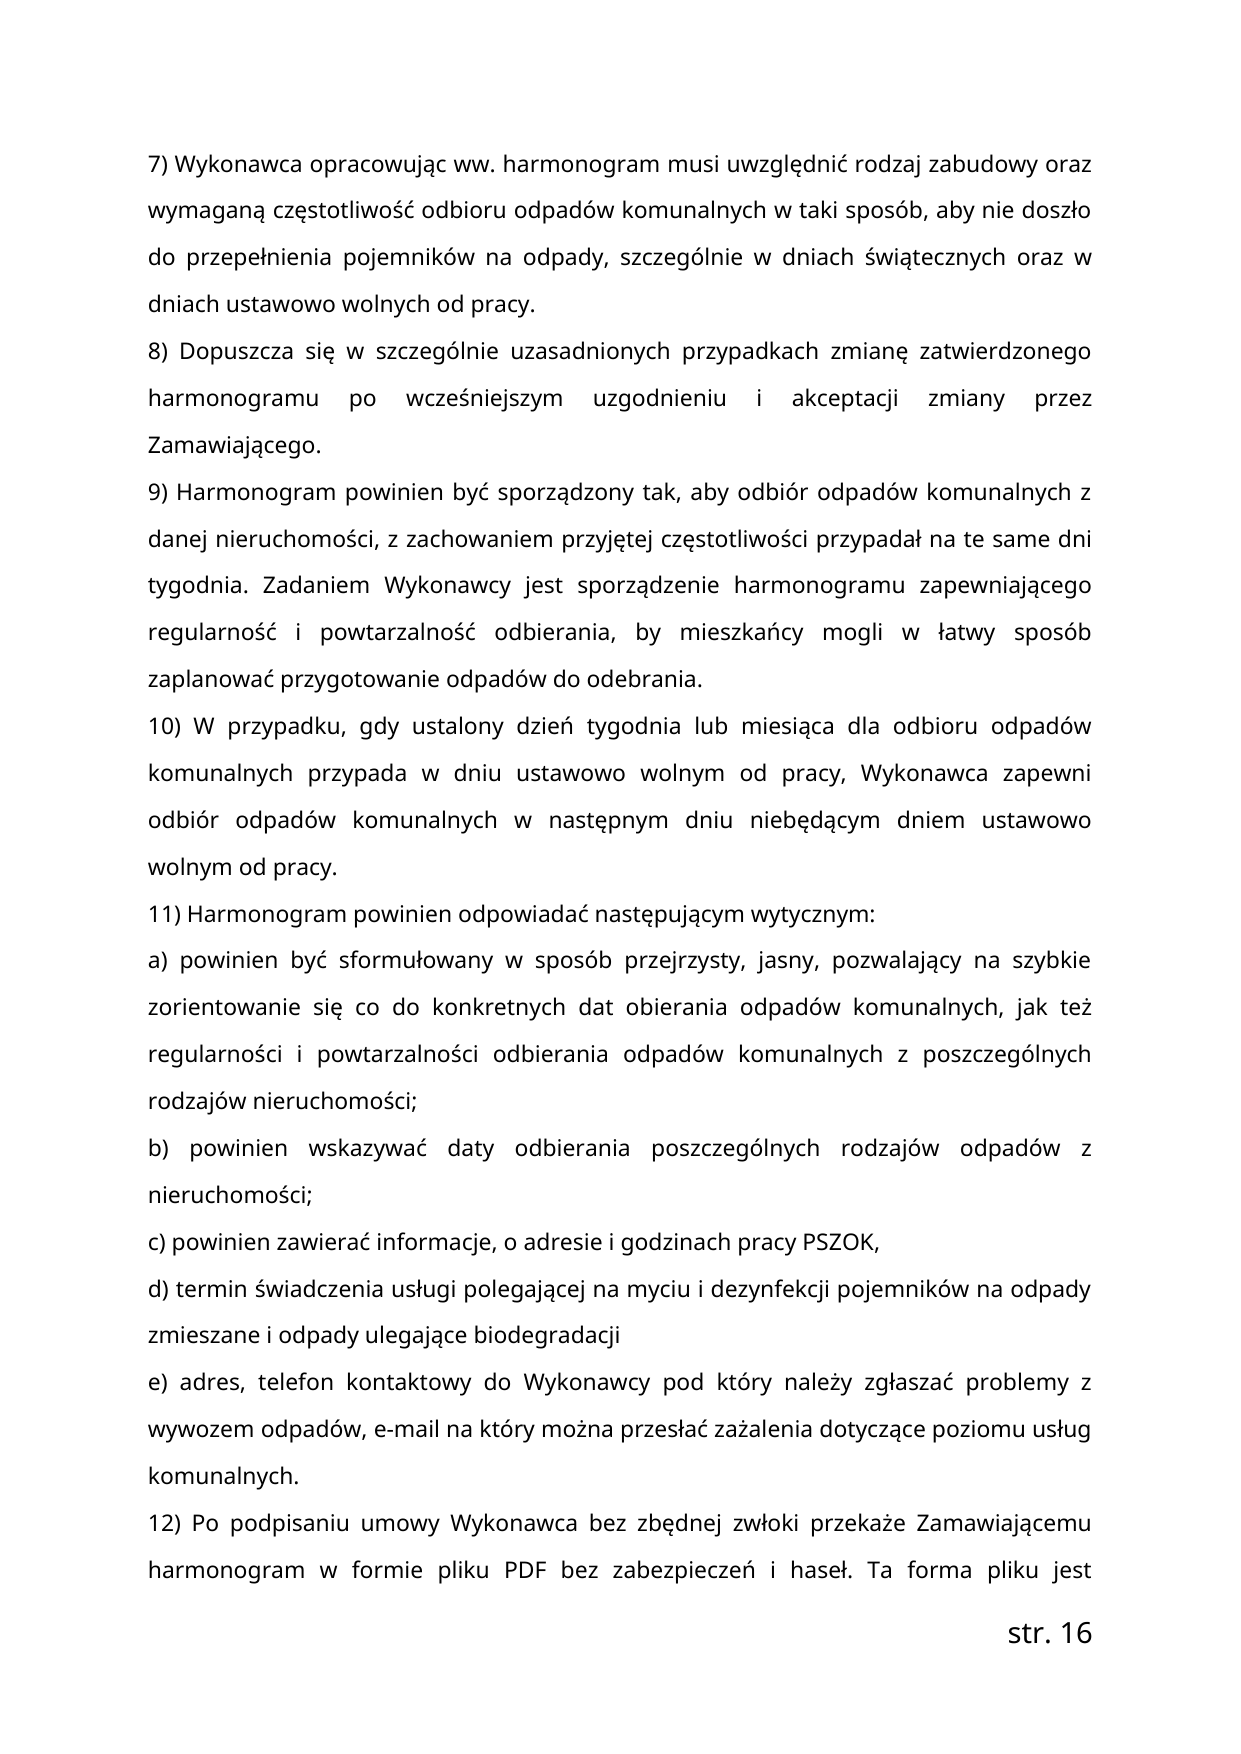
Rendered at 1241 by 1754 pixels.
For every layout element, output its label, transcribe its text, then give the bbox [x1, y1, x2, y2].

text d) termin świadczenia usługi polegającej na myciu i dezynfekcji pojemników na odpady zmieszane i odpady ulegające biodegradacji [148, 1273, 1093, 1351]
text e) adres, telefon kontaktowy do Wykonawcy pod który należy zgłaszać problemy z wywozem odpadów, e-mail na który można przesłać zażalenia dotyczące poziomu usług komunalnych. [148, 1366, 1093, 1491]
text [148, 1507, 1093, 1585]
text a) powinien być sformułowany w sposób przejrzysty, jasny, pozwalający na szybkie zorientowanie się co do konkretnych dat obierania odpadów komunalnych, jak też regularności i powtarzalności odbierania odpadów komunalnych z poszczególnych rodzajów nieruchomości; [148, 944, 1093, 1116]
text 9) Harmonogram powinien być sporządzony tak, aby odbiór odpadów komunalnych z danej nieruchomości, z zachowaniem przyjętej częstotliwości przypadał na te same dni tygodnia. Zadaniem Wykonawcy jest sporządzenie harmonogramu zapewniającego regularność i powtarzalność odbierania, by mieszkańcy mogli w łatwy sposób zaplanować przygotowanie odpadów do odebrania. [148, 476, 1093, 694]
text c) powinien zawierać informacje, o adresie i godzinach pracy PSZOK, [148, 1226, 1093, 1257]
text 8) Dopuszcza się w szczególnie uzasadnionych przypadkach zmianę zatwierdzonego harmonogramu po wcześniejszym uzgodnieniu i akceptacji zmiany przez Zamawiającego. [148, 335, 1093, 460]
text 10) W przypadku, gdy ustalony dzień tygodnia lub miesiąca dla odbioru odpadów komunalnych przypada w dniu ustawowo wolnym od pracy, Wykonawca zapewni odbiór odpadów komunalnych w następnym dniu niebędącym dniem ustawowo wolnym od pracy. [148, 710, 1093, 882]
text 7) Wykonawca opracowując ww. harmonogram musi uwzględnić rodzaj zabudowy oraz wymaganą częstotliwość odbioru odpadów komunalnych w taki sposób, aby nie doszło do przepełnienia pojemników na odpady, szczególnie w dniach świątecznych oraz w dniach ustawowo wolnych od pracy. [148, 148, 1093, 319]
text b) powinien wskazywać daty odbierania poszczególnych rodzajów odpadów z nieruchomości; [148, 1132, 1093, 1210]
text 11) Harmonogram powinien odpowiadać następującym wytycznym: [148, 898, 1093, 929]
